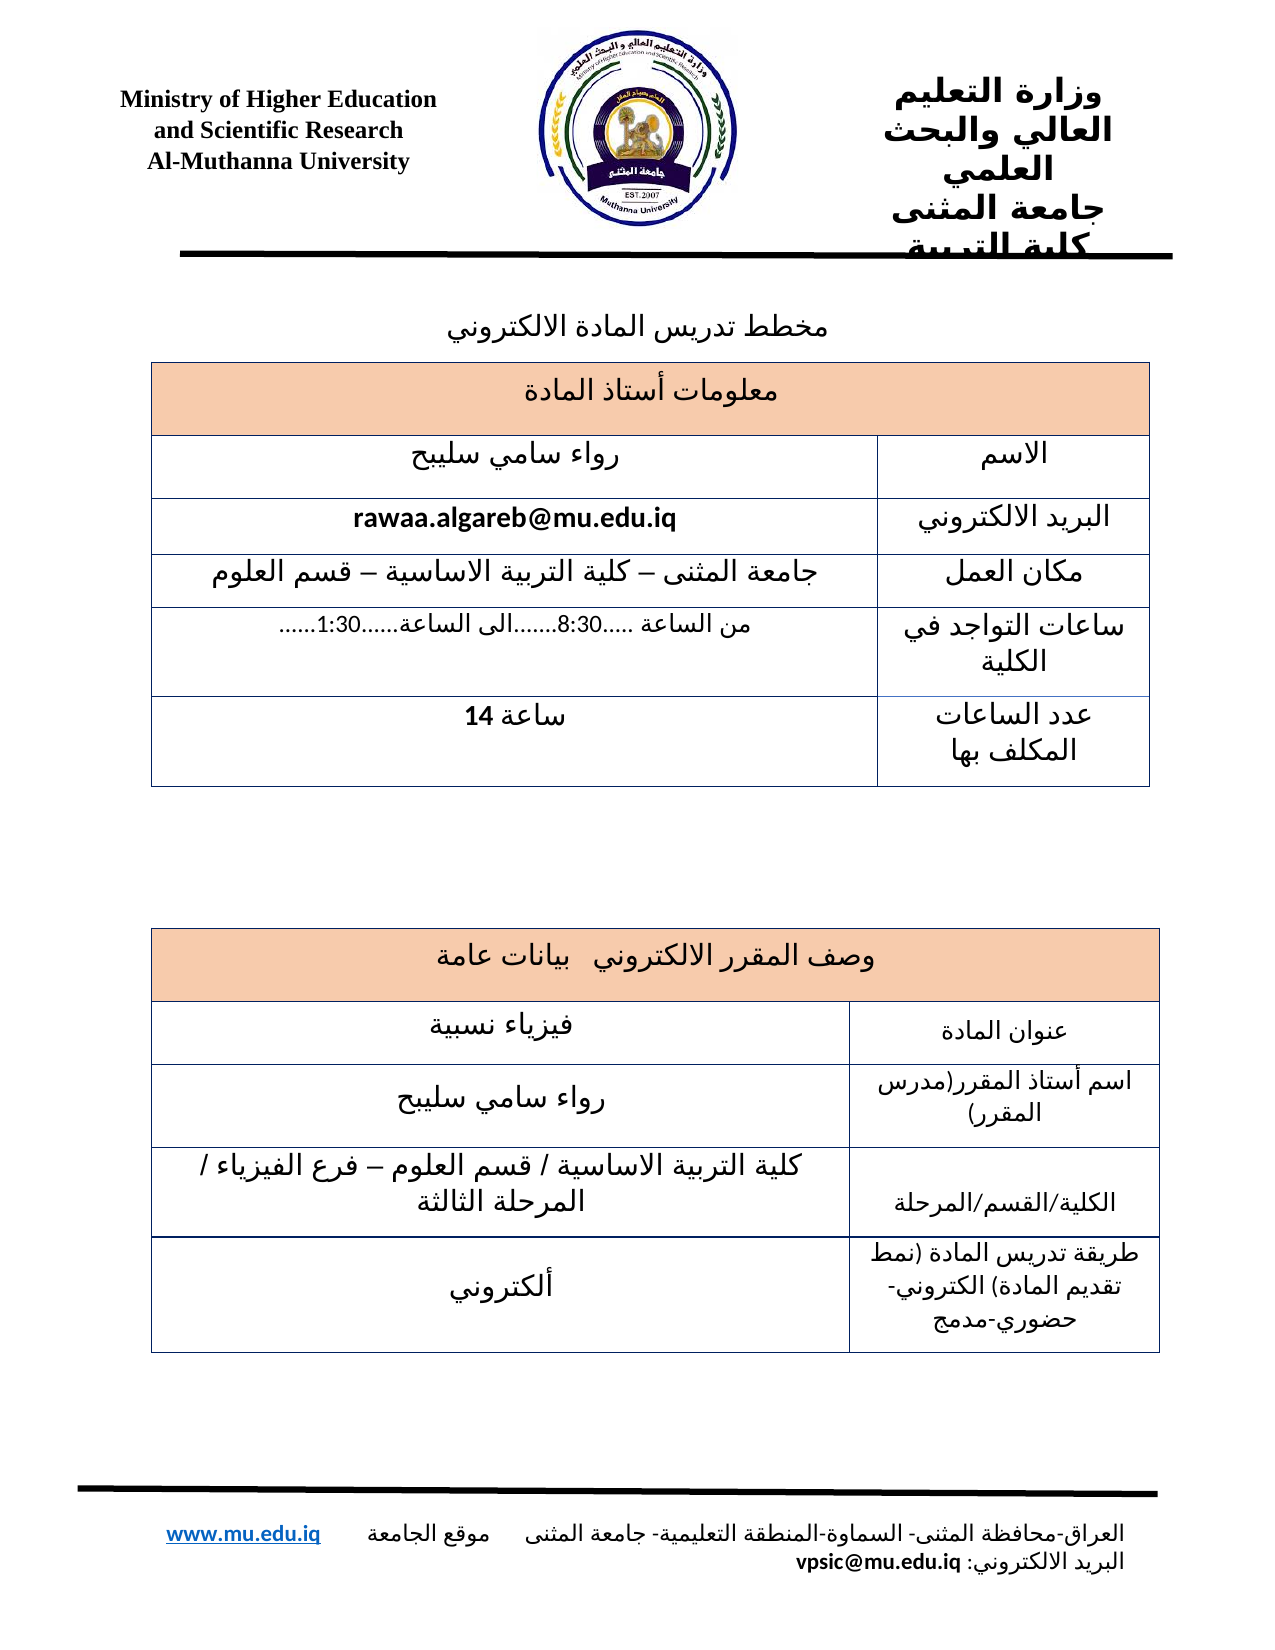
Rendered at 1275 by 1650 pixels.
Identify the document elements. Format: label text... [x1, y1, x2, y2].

table_cell كلية التربية الاساسية / قسم العلوم – فرع الفيزياء / المرحلة الثالثة [152, 1148, 849, 1236]
table_cell 14 ساعة [152, 697, 877, 786]
table_cell طريقة تدريس المادة (نمط تقديم المادة) الكتروني-حضوري-مدمج [850, 1238, 1159, 1352]
table_cell عنوان المادة [850, 1002, 1159, 1064]
table_cell عدد الساعات المكلف بها [878, 697, 1149, 786]
table_cell من الساعة .....8:30.......الى الساعة......1:30...... [152, 608, 877, 696]
table_cell مكان العمل [878, 555, 1149, 607]
text مخطط تدريس المادة الالكتروني [150, 309, 1125, 342]
table_header معلومات أستاذ المادة [152, 363, 1149, 435]
table_cell ساعات التواجد في الكلية [878, 608, 1149, 696]
picture [536, 27, 739, 229]
table_cell اسم أستاذ المقرر(مدرس المقرر) [850, 1065, 1159, 1147]
table_cell rawaa.algareb@mu.edu.iq [152, 499, 877, 553]
table_cell البريد الالكتروني [878, 499, 1149, 553]
table_cell فيزياء نسبية [152, 1002, 849, 1064]
table_cell رواء سامي سليبح [152, 436, 877, 498]
table_cell ألكتروني [152, 1238, 849, 1352]
table_header وصف المقرر الالكتروني بيانات عامة [152, 929, 1159, 1001]
table_cell رواء سامي سليبح [152, 1065, 849, 1147]
table_cell الكلية/القسم/المرحلة [850, 1148, 1159, 1236]
table_cell الاسم [878, 436, 1149, 498]
table_cell جامعة المثنى – كلية التربية الاساسية – قسم العلوم [152, 555, 877, 607]
